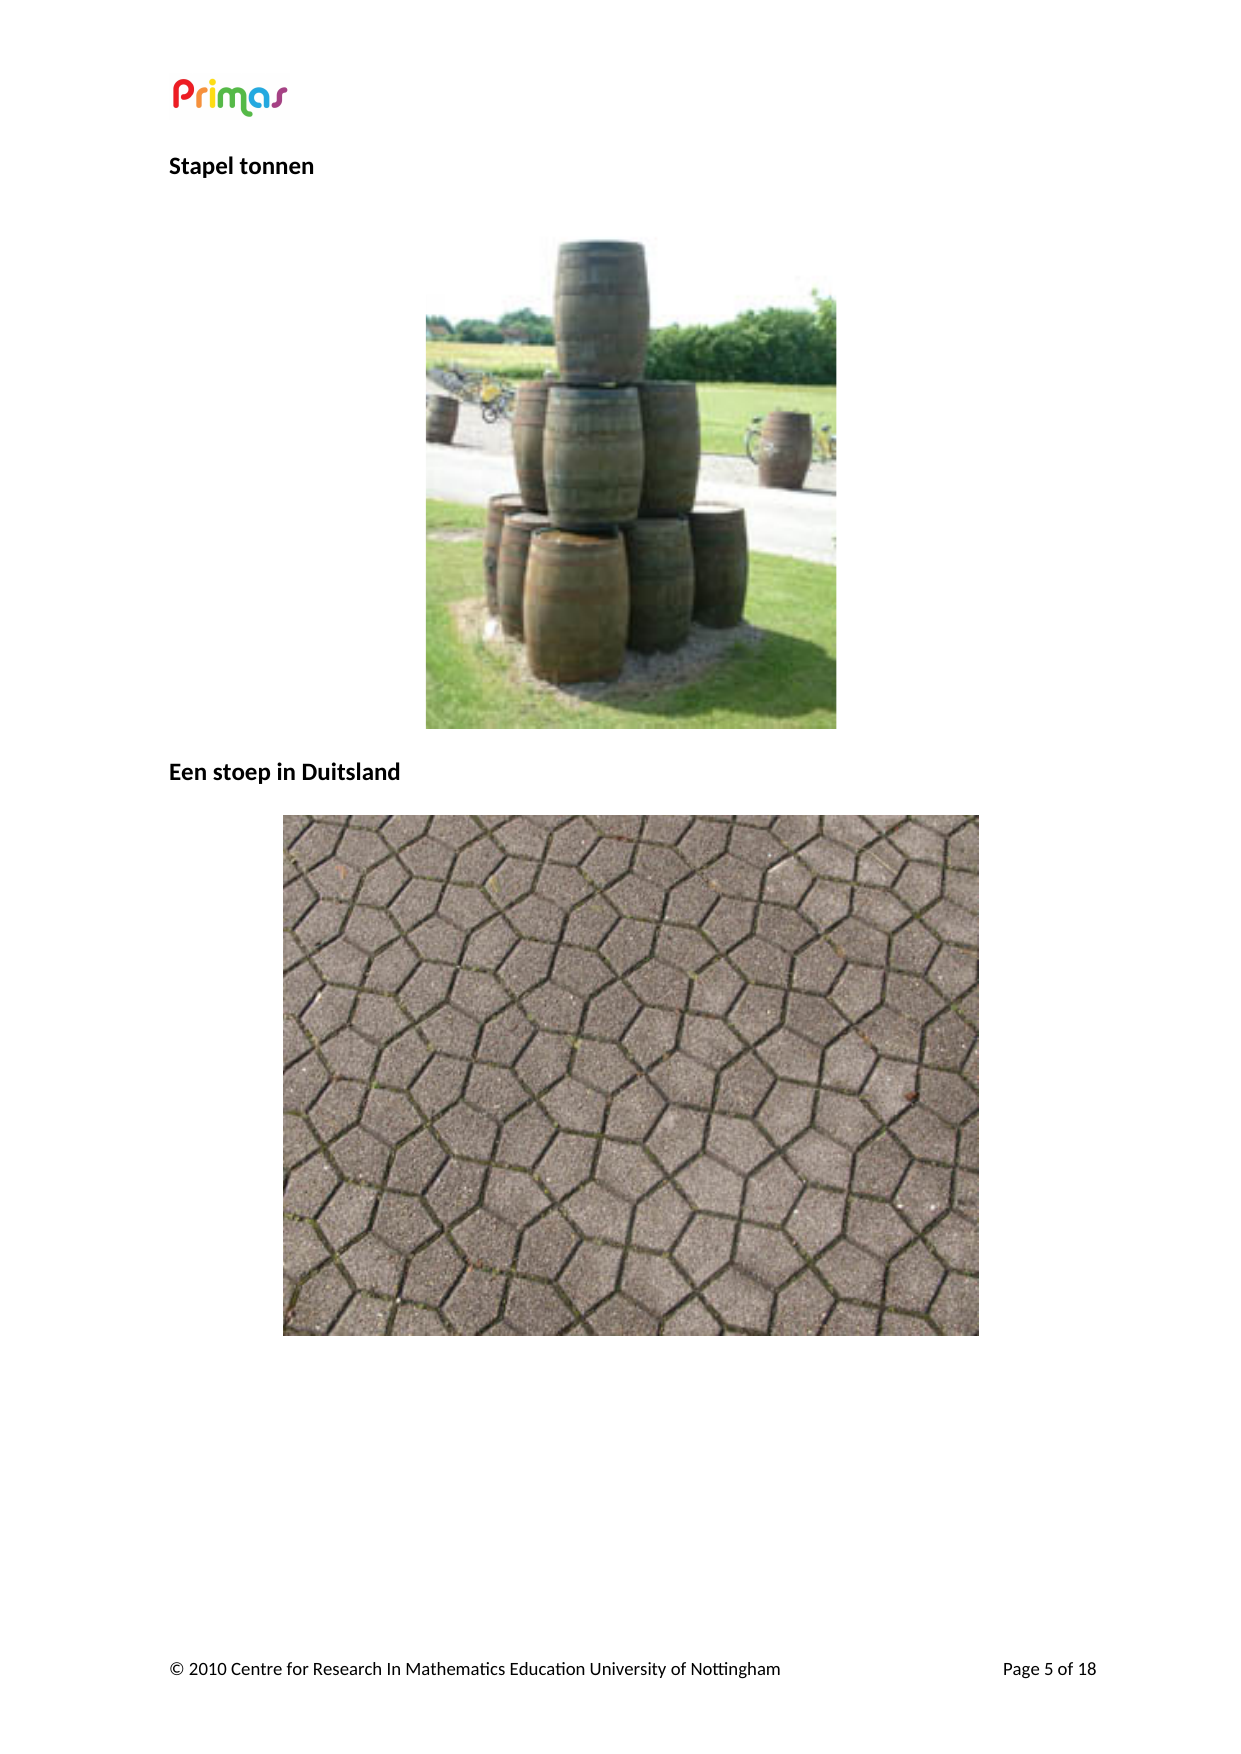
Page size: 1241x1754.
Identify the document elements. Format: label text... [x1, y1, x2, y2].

picture [425, 180, 837, 729]
picture [283, 815, 979, 1336]
subtitle Een stoep in Duitsland [169, 756, 1093, 787]
picture [168, 73, 290, 120]
subtitle Stapel tonnen [169, 150, 1093, 181]
